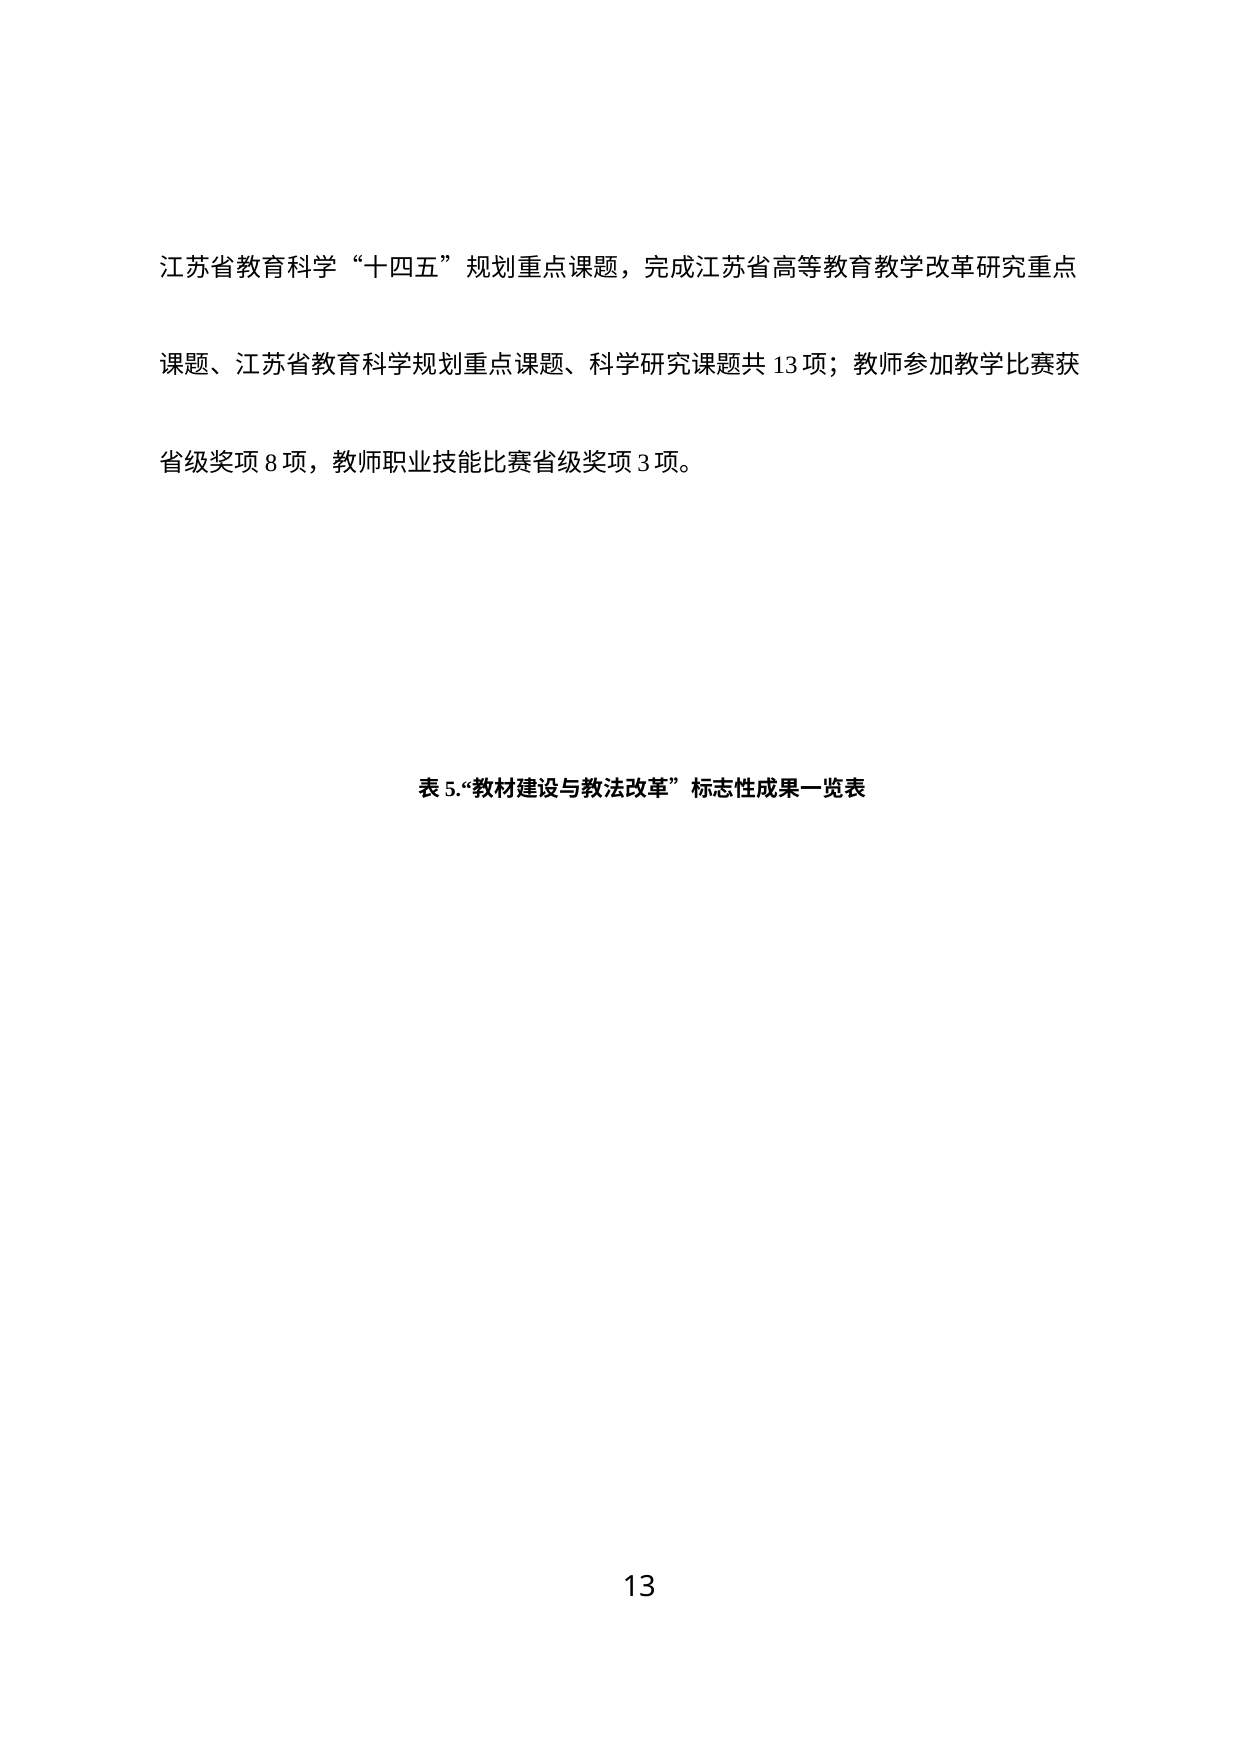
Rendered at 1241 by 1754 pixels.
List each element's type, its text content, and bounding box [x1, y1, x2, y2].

text 表5.“教材建设与教法改革”标志性成果一览表 [159, 771, 1081, 803]
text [159, 233, 1081, 493]
